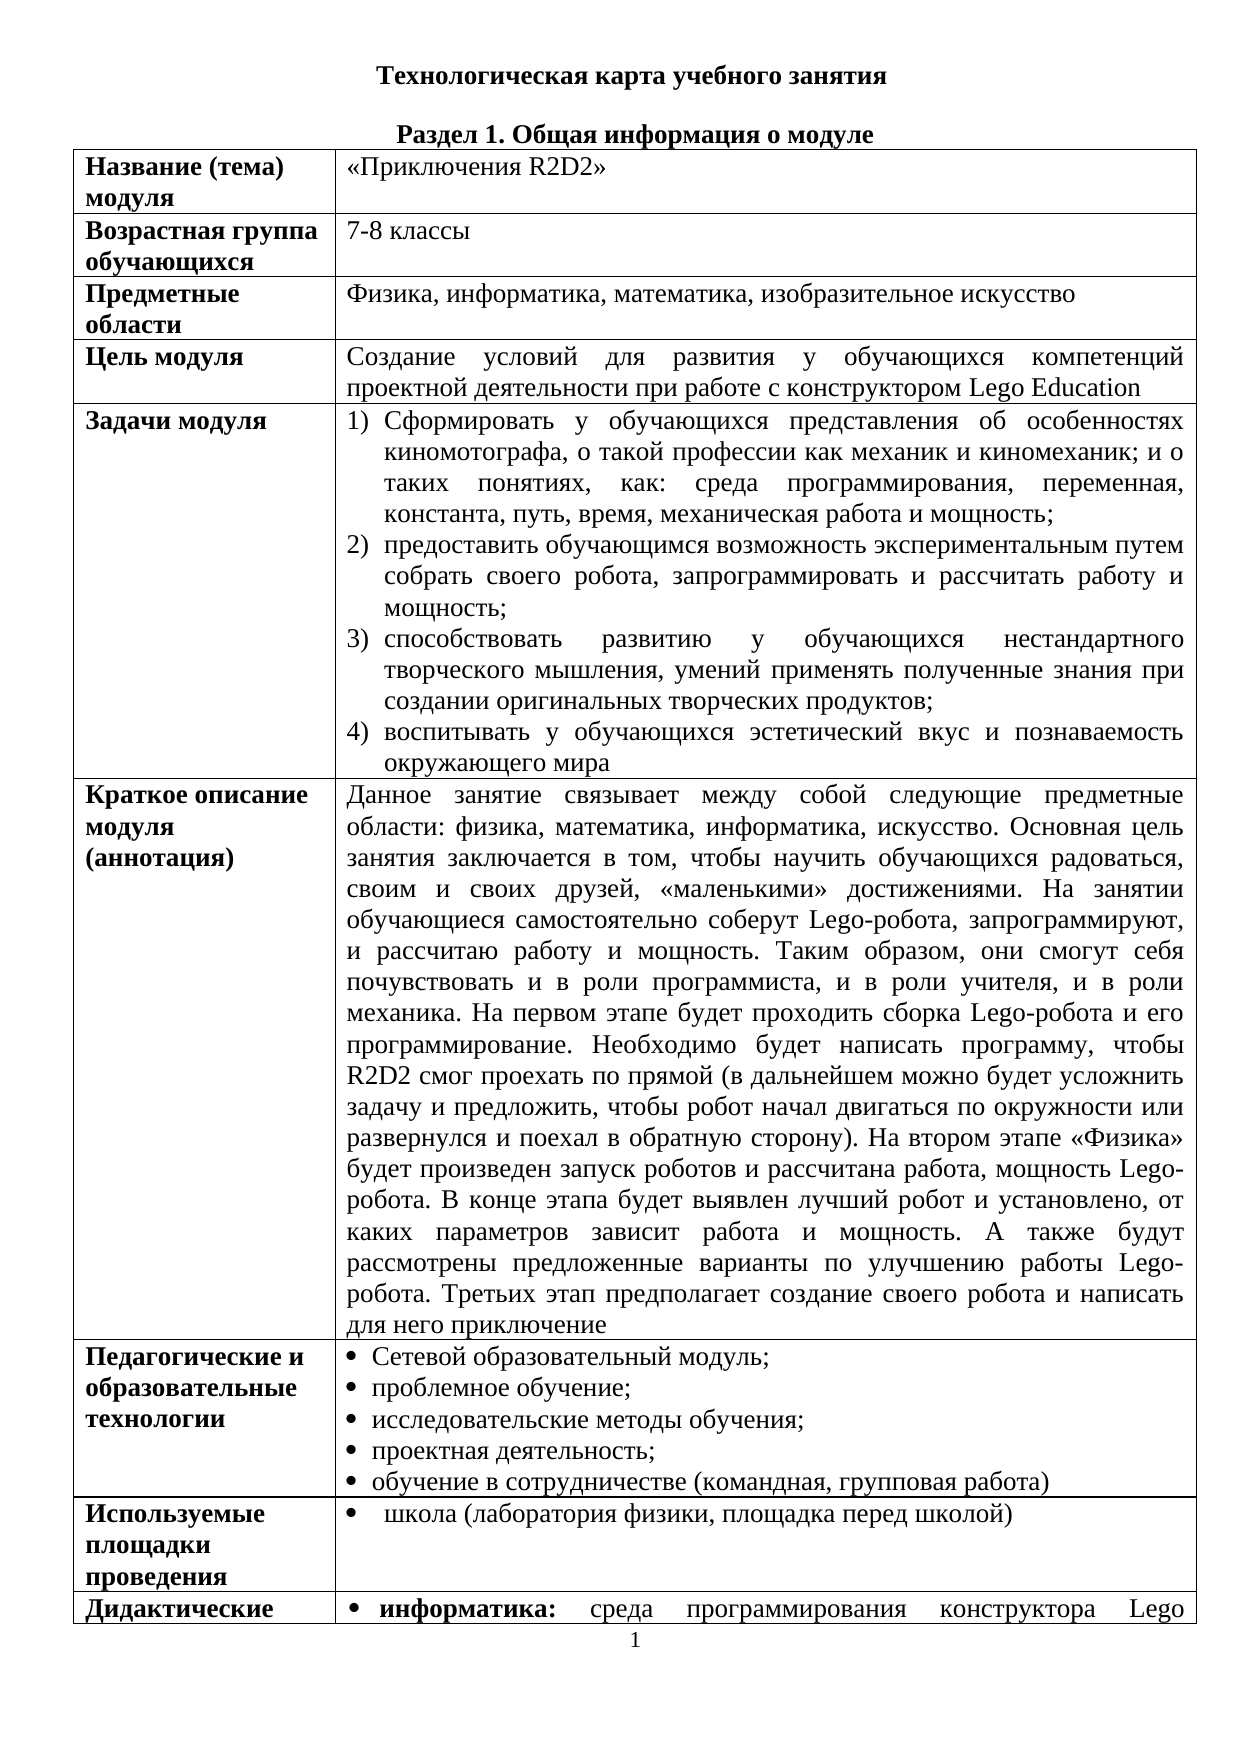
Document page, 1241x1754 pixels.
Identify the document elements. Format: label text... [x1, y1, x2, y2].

table_header Название (тема) модуля [74, 150, 335, 213]
table_cell Цель модуля [74, 340, 335, 403]
table_cell Данное занятие связывает между собой следующие предметные области: физика, математика, информатика, искусство. Основная цель занятия заключается в том, чтобы научить обучающихся радоваться, своим и своих друзей, «маленькими» достижениями. На занятии обучающиеся самостоятельно соберут Lego-робота, запрограммируют, и рассчитаю работу и мощность. Таким образом, они смогут себя почувствовать и в роли программиста, и в роли учителя, и в роли механика. На первом этапе будет проходить сборка Lego-робота и его программирование. Необходимо будет написать программу, чтобы R2D2 смог проехать по прямой (в дальнейшем можно будет усложнить задачу и предложить, чтобы робот начал двигаться по окружности или развернулся и поехал в обратную сторону). На втором этапе «Физика» будет произведен запуск роботов и рассчитана работа, мощность Lego-робота. В конце этапа будет выявлен лучший робот и установлено, от каких параметров зависит работа и мощность. А также будут рассмотрены предложенные варианты по улучшению работы Lego-робота. Третьих этап предполагает создание своего робота и написать для него приключение [336, 779, 1196, 1339]
table_cell Создание условий для развития у обучающихся компетенций проектной деятельности при работе с конструктором Lego Education [336, 340, 1196, 403]
table_cell Возрастная группа обучающихся [74, 214, 335, 276]
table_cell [74, 1592, 335, 1623]
table_cell Сетевой образовательный модуль; проблемное обучение; исследовательские методы обучения; проектная деятельность; обучение в сотрудничестве (командная, групповая работа) [336, 1340, 1196, 1496]
table_cell Используемые площадки проведения [74, 1498, 335, 1591]
table_cell Физика, информатика, математика, изобразительное искусство [336, 277, 1196, 339]
table_cell Предметные области [74, 277, 335, 339]
text Технологическая карта учебного занятия [89, 59, 1181, 118]
text Раздел 1. Общая информация о модуле [89, 118, 1181, 149]
table_cell школа (лаборатория физики, площадка перед школой) [336, 1498, 1196, 1591]
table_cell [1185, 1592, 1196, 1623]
table_cell Сформировать у обучающихся представления об особенностях киномотографа, о такой профессии как механик и киномеханик; и о таких понятиях, как: среда программирования, переменная, константа, путь, время, механическая работа и мощность; предоставить обучающимся возможность экспериментальным путем собрать своего робота, запрограммировать и рассчитать работу и мощность; способствовать развитию у обучающихся нестандартного творческого мышления, умений применять полученные знания при создании оригинальных творческих продуктов; воспитывать у обучающихся эстетический вкус и познаваемость окружающего мира [336, 404, 1196, 777]
table_header «Приключения R2D2» [336, 150, 1196, 213]
table_cell Краткое описание модуля (аннотация) [74, 779, 335, 1339]
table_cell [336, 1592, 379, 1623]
table_cell Задачи модуля [74, 404, 335, 777]
table_cell 7-8 классы [336, 214, 1196, 276]
table_cell Педагогические и образовательные технологии [74, 1340, 335, 1496]
